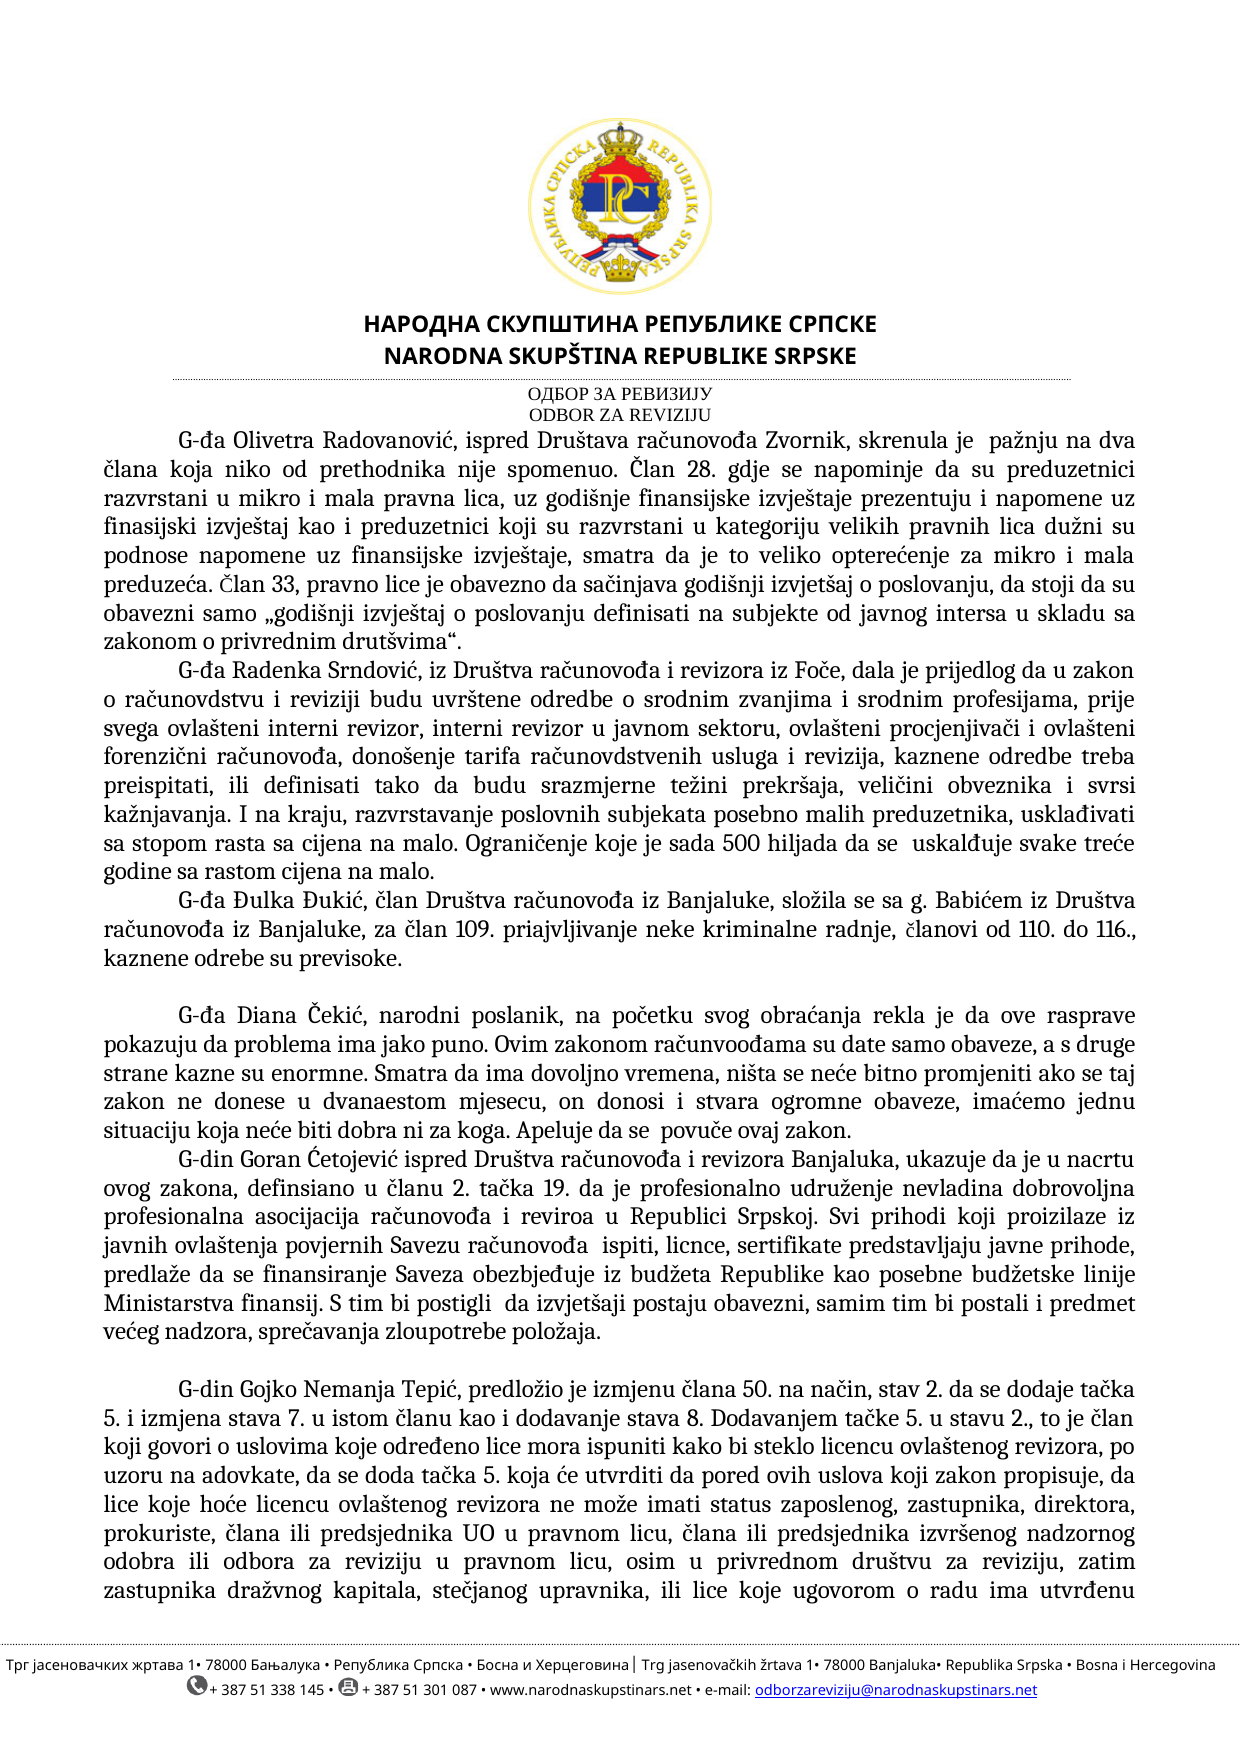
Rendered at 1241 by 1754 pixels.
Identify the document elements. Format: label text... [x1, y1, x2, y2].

text G-din Goran Ćetojević ispred Društva računovođa i revizora Banjaluka, ukazuje da je u nacrtu ovog zakona, definsiano u članu 2. tačka 19. da je profesionalno udruženje nevladina dobrovoljna profesionalna asocijacija računovođa i reviroa u Republici Srpskoj. Svi prihodi koji proizilaze iz javnih ovlaštenja povjernih Savezu računovođa ispiti, licnce, sertifikate predstavljaju javne prihode, predlaže da se finansiranje Saveza obezbjeđuje iz budžeta Republike kao posebne budžetske linije Ministarstva finansij. S tim bi postigli da izvjetšaji postaju obavezni, samim tim bi postali i predmet većeg nadzora, sprečavanja zloupotrebe položaja. [103, 1145, 1137, 1346]
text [103, 1375, 1137, 1605]
text G-đa Olivetra Radovanović, ispred Društava računovođa Zvornik, skrenula je pažnju na dva člana koja niko od prethodnika nije spomenuo. Član 28. gdje se napominje da su preduzetnici razvrstani u mikro i mala pravna lica, uz godišnje finansijske izvještaje prezentuju i napomene uz finasijski izvještaj kao i preduzetnici koji su razvrstani u kategoriju velikih pravnih lica dužni su podnose napomene uz finansijske izvještaje, smatra da je to veliko opterećenje za mikro i mala preduzeća. Član 33, pravno lice je obavezno da sačinjava godišnji izvjetšaj o poslovanju, da stoji da su obavezni samo „godišnji izvještaj o poslovanju definisati na subjekte od javnog intersa u skladu sa zakonom o privrednim drutšvima“. [103, 426, 1137, 656]
text G-đa Diana Čekić, narodni poslanik, na početku svog obraćanja rekla je da ove rasprave pokazuju da problema ima jako puno. Ovim zakonom računvoođama su date samo obaveze, a s druge strane kazne su enormne. Smatra da ima dovoljno vremena, ništa se neće bitno promjeniti ako se taj zakon ne donese u dvanaestom mjesecu, on donosi i stvara ogromne obaveze, imaćemo jednu situaciju koja neće biti dobra ni za koga. Apeluje da se povuče ovaj zakon. [103, 1001, 1137, 1145]
text G-đa Đulka Đukić, član Društva računovođa iz Banjaluke, složila se sa g. Babićem iz Društva računovođa iz Banjaluke, za član 109. priajvljivanje neke kriminalne radnje, članovi od 110. do 116., kaznene odrebe su previsoke. [103, 886, 1137, 972]
text G-đa Radenka Srndović, iz Društva računovođa i revizora iz Foče, dala je prijedlog da u zakon o računovdstvu i reviziji budu uvrštene odredbe o srodnim zvanjima i srodnim profesijama, prije svega ovlašteni interni revizor, interni revizor u javnom sektoru, ovlašteni procjenjivači i ovlašteni forenzični računovođa, donošenje tarifa računovdstvenih usluga i revizija, kaznene odredbe treba preispitati, ili definisati tako da budu srazmjerne težini prekršaja, veličini obveznika i svrsi kažnjavanja. I na kraju, razvrstavanje poslovnih subjekata posebno malih preduzetnika, usklađivati sa stopom rasta sa cijena na malo. Ograničenje koje je sada 500 hiljada da se uskalđuje svake treće godine sa rastom cijena na malo. [103, 656, 1137, 886]
